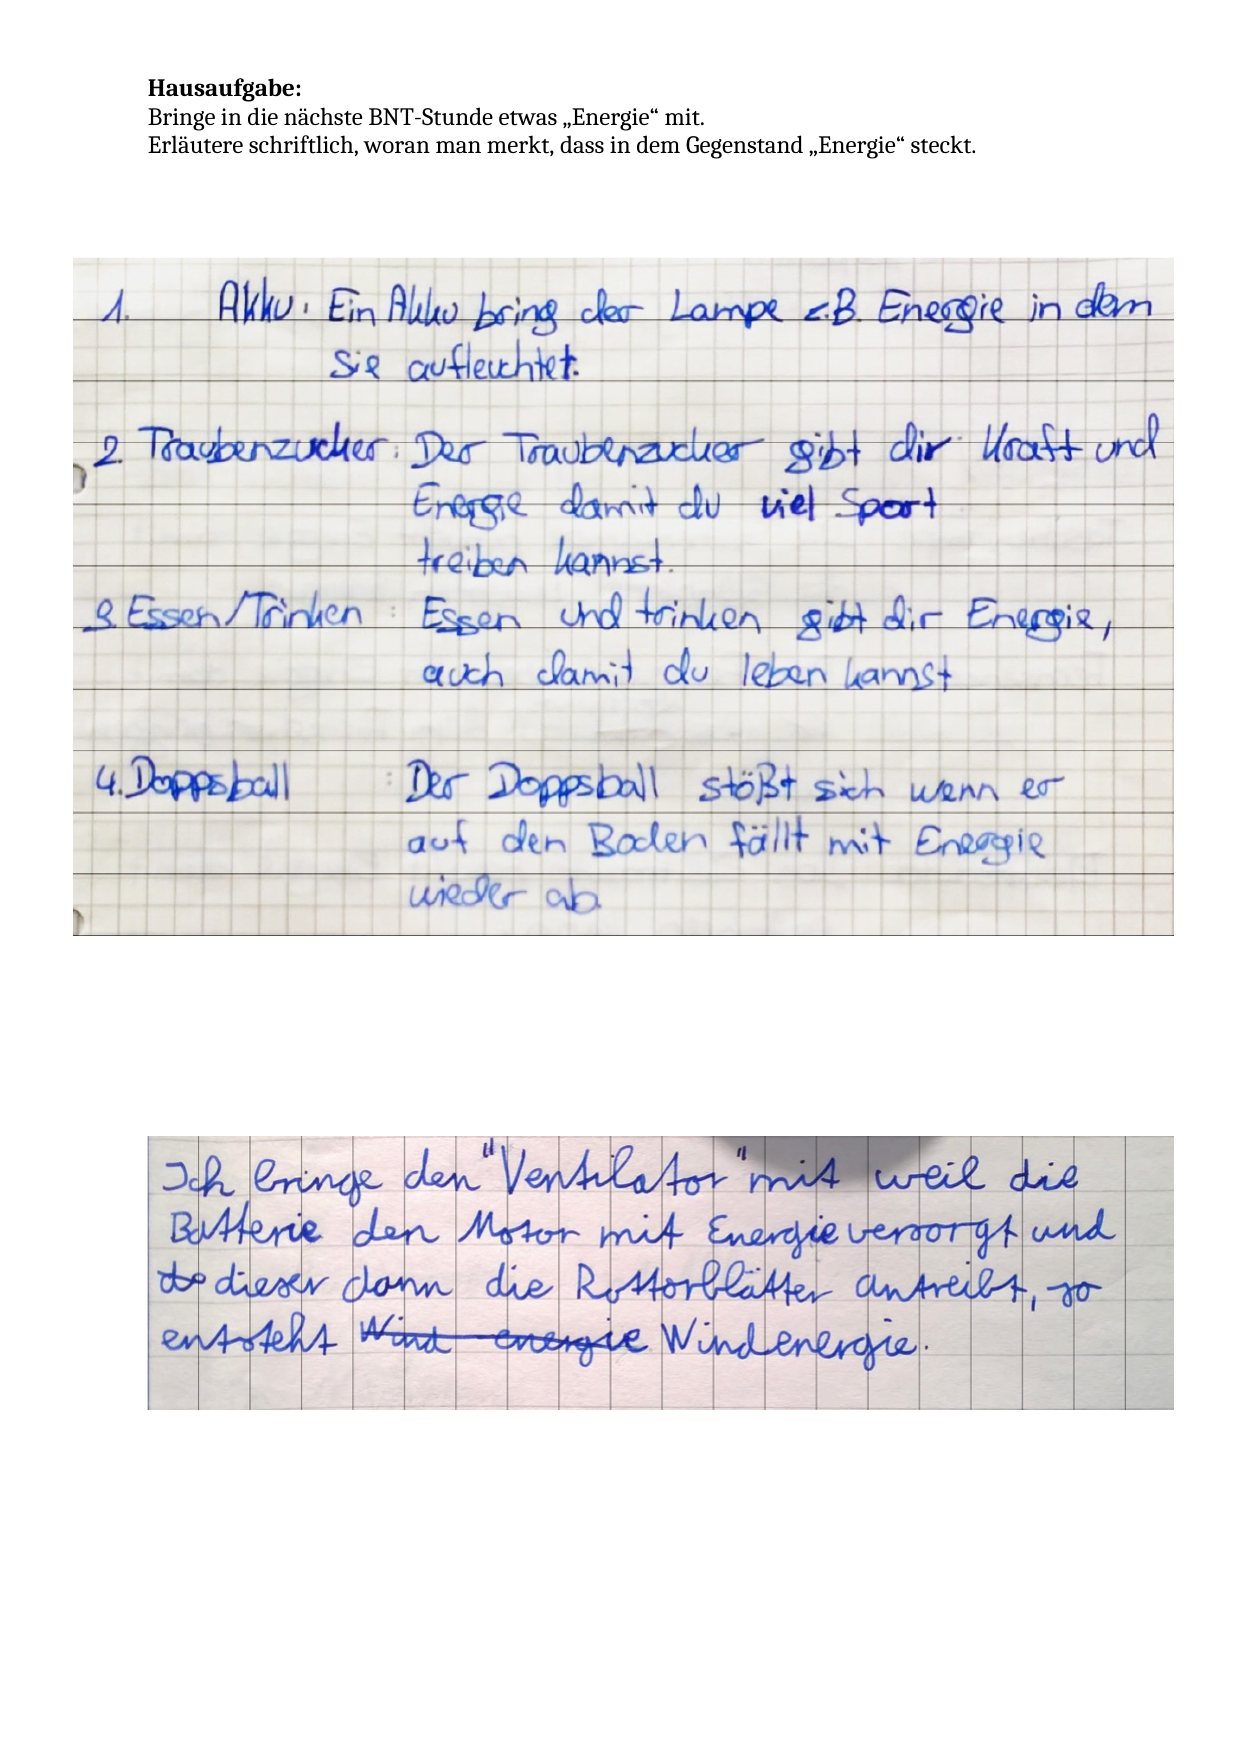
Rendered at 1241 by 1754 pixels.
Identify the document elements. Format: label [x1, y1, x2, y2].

picture [74, 258, 1174, 936]
picture [147, 1136, 1174, 1410]
